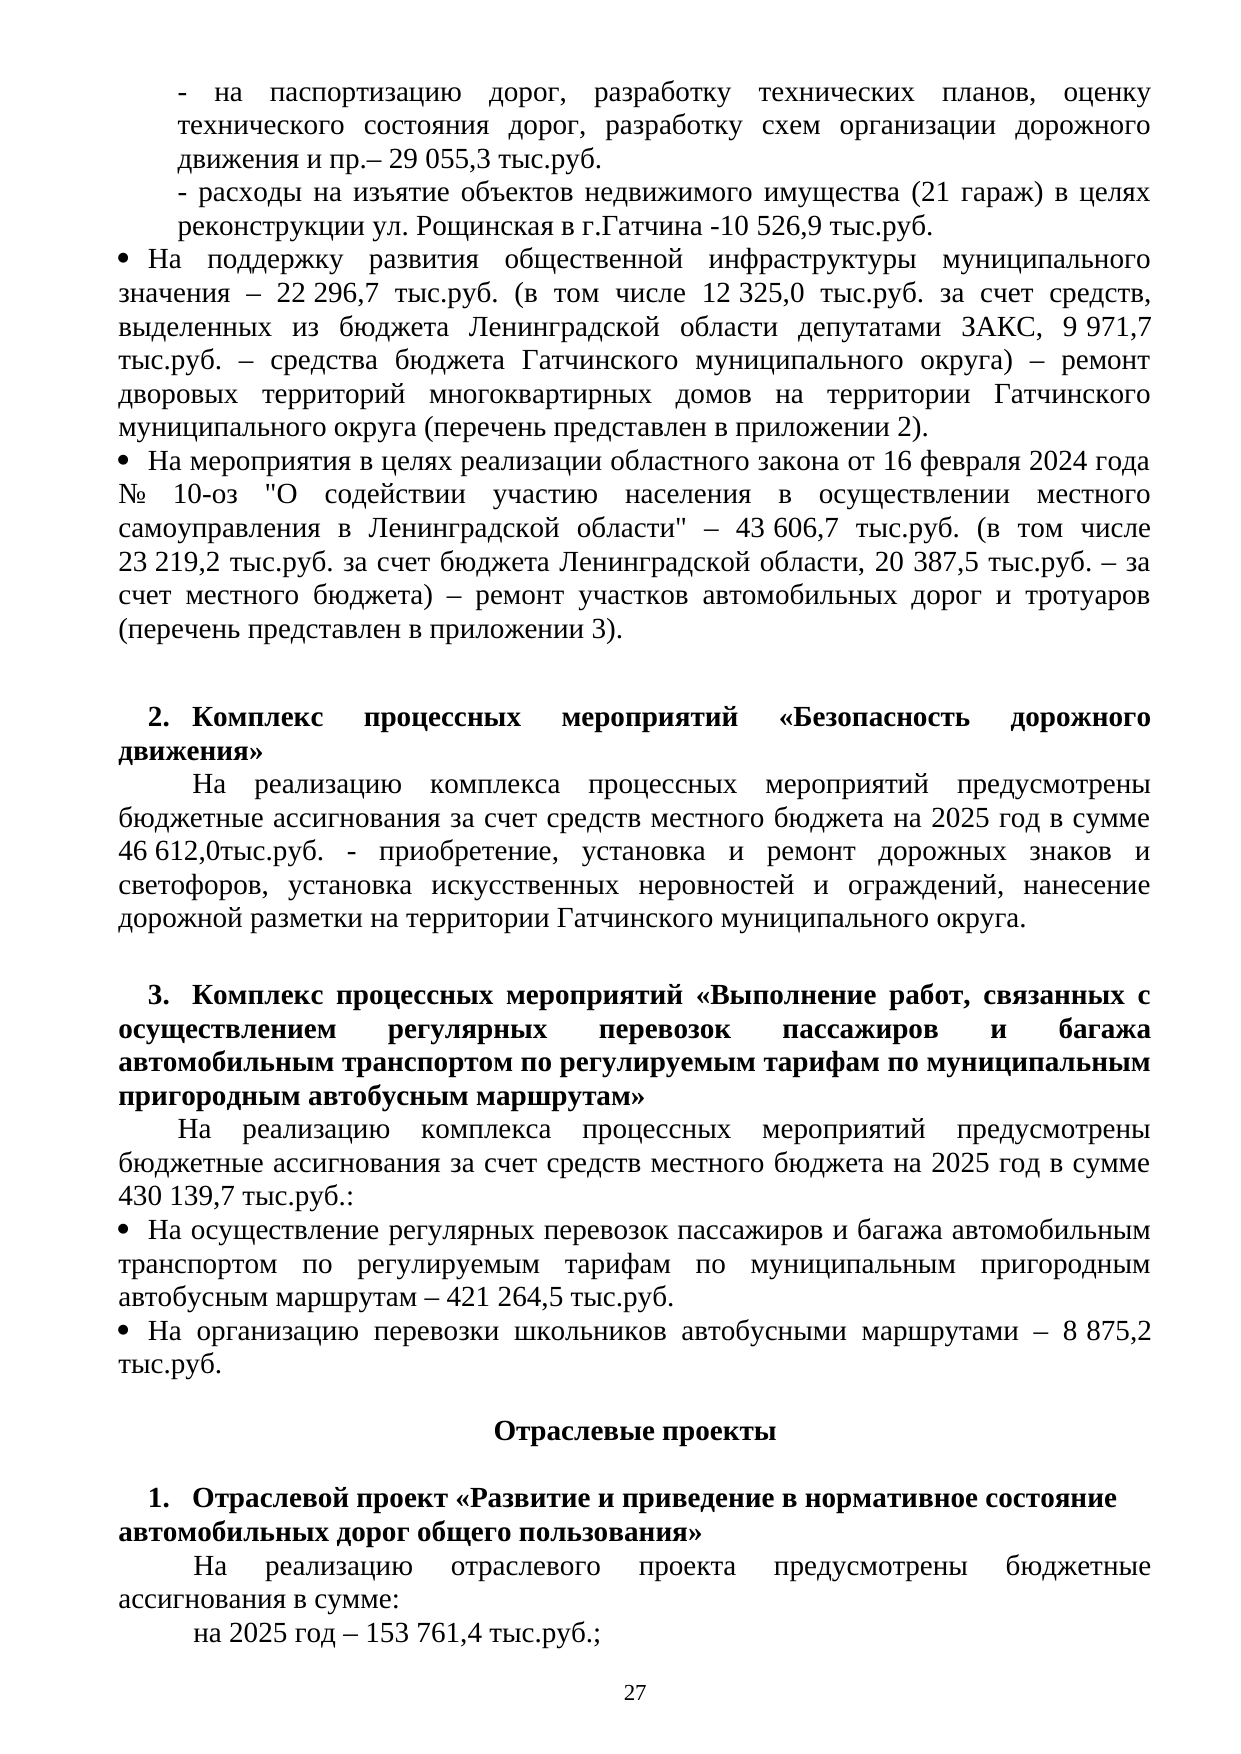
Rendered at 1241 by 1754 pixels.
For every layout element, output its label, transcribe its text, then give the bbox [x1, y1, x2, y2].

list На поддержку развития общественной инфраструктуры муниципального значения – 22 296,7 тыс.руб. (в том числе 12 325,0 тыс.руб. за счет средств, выделенных из бюджета Ленинградской области депутатами ЗАКС, 9 971,7 тыс.руб. – средства бюджета Гатчинского муниципального округа) – ремонт дворовых территорий многоквартирных домов на территории Гатчинского муниципального округа (перечень представлен в приложении 2). [118, 242, 1152, 443]
list на 2025 год – 153 761,4 тыс.руб.; [193, 1615, 1152, 1648]
list Комплекс процессных мероприятий «Безопасность дорожного движения» [118, 699, 1152, 766]
list Комплекс процессных мероприятий «Выполнение работ, связанных с осуществлением регулярных перевозок пассажиров и багажа автомобильным транспортом по регулируемым тарифам по муниципальным пригородным автобусным маршрутам» [118, 977, 1152, 1111]
list - на паспортизацию дорог, разработку технических планов, оценку технического состояния дорог, разработку схем организации дорожного движения и пр.– 29 055,3 тыс.руб. [177, 74, 1152, 174]
list Отраслевой проект «Развитие и приведение в нормативное состояние автомобильных дорог общего пользования» [118, 1481, 1152, 1548]
list Отраслевые проекты [118, 1413, 1152, 1447]
list На реализацию комплекса процессных мероприятий предусмотрены бюджетные ассигнования за счет средств местного бюджета на 2025 год в сумме 430 139,7 тыс.руб.: [118, 1111, 1152, 1212]
list На мероприятия в целях реализации областного закона от 16 февраля 2024 года № 10-оз "О содействии участию населения в осуществлении местного самоуправления в Ленинградской области" – 43 606,7 тыс.руб. (в том числе 23 219,2 тыс.руб. за счет бюджета Ленинградской области, 20 387,5 тыс.руб. – за счет местного бюджета) – ремонт участков автомобильных дорог и тротуаров (перечень представлен в приложении 3). [118, 443, 1152, 644]
list На осуществление регулярных перевозок пассажиров и багажа автомобильным транспортом по регулируемым тарифам по муниципальным пригородным автобусным маршрутам – 421 264,5 тыс.руб. [118, 1212, 1152, 1313]
list На реализацию комплекса процессных мероприятий предусмотрены бюджетные ассигнования за счет средств местного бюджета на 2025 год в сумме 46 612,0тыс.руб. - приобретение, установка и ремонт дорожных знаков и светофоров, установка искусственных неровностей и ограждений, нанесение дорожной разметки на территории Гатчинского муниципального округа. [118, 766, 1152, 934]
list На организацию перевозки школьников автобусными маршрутами – 8 875,2 тыс.руб. [118, 1313, 1152, 1380]
list На реализацию отраслевого проекта предусмотрены бюджетные ассигнования в сумме: [118, 1548, 1152, 1615]
list - расходы на изъятие объектов недвижимого имущества (21 гараж) в целях реконструкции ул. Рощинская в г.Гатчина -10 526,9 тыс.руб. [177, 174, 1152, 242]
